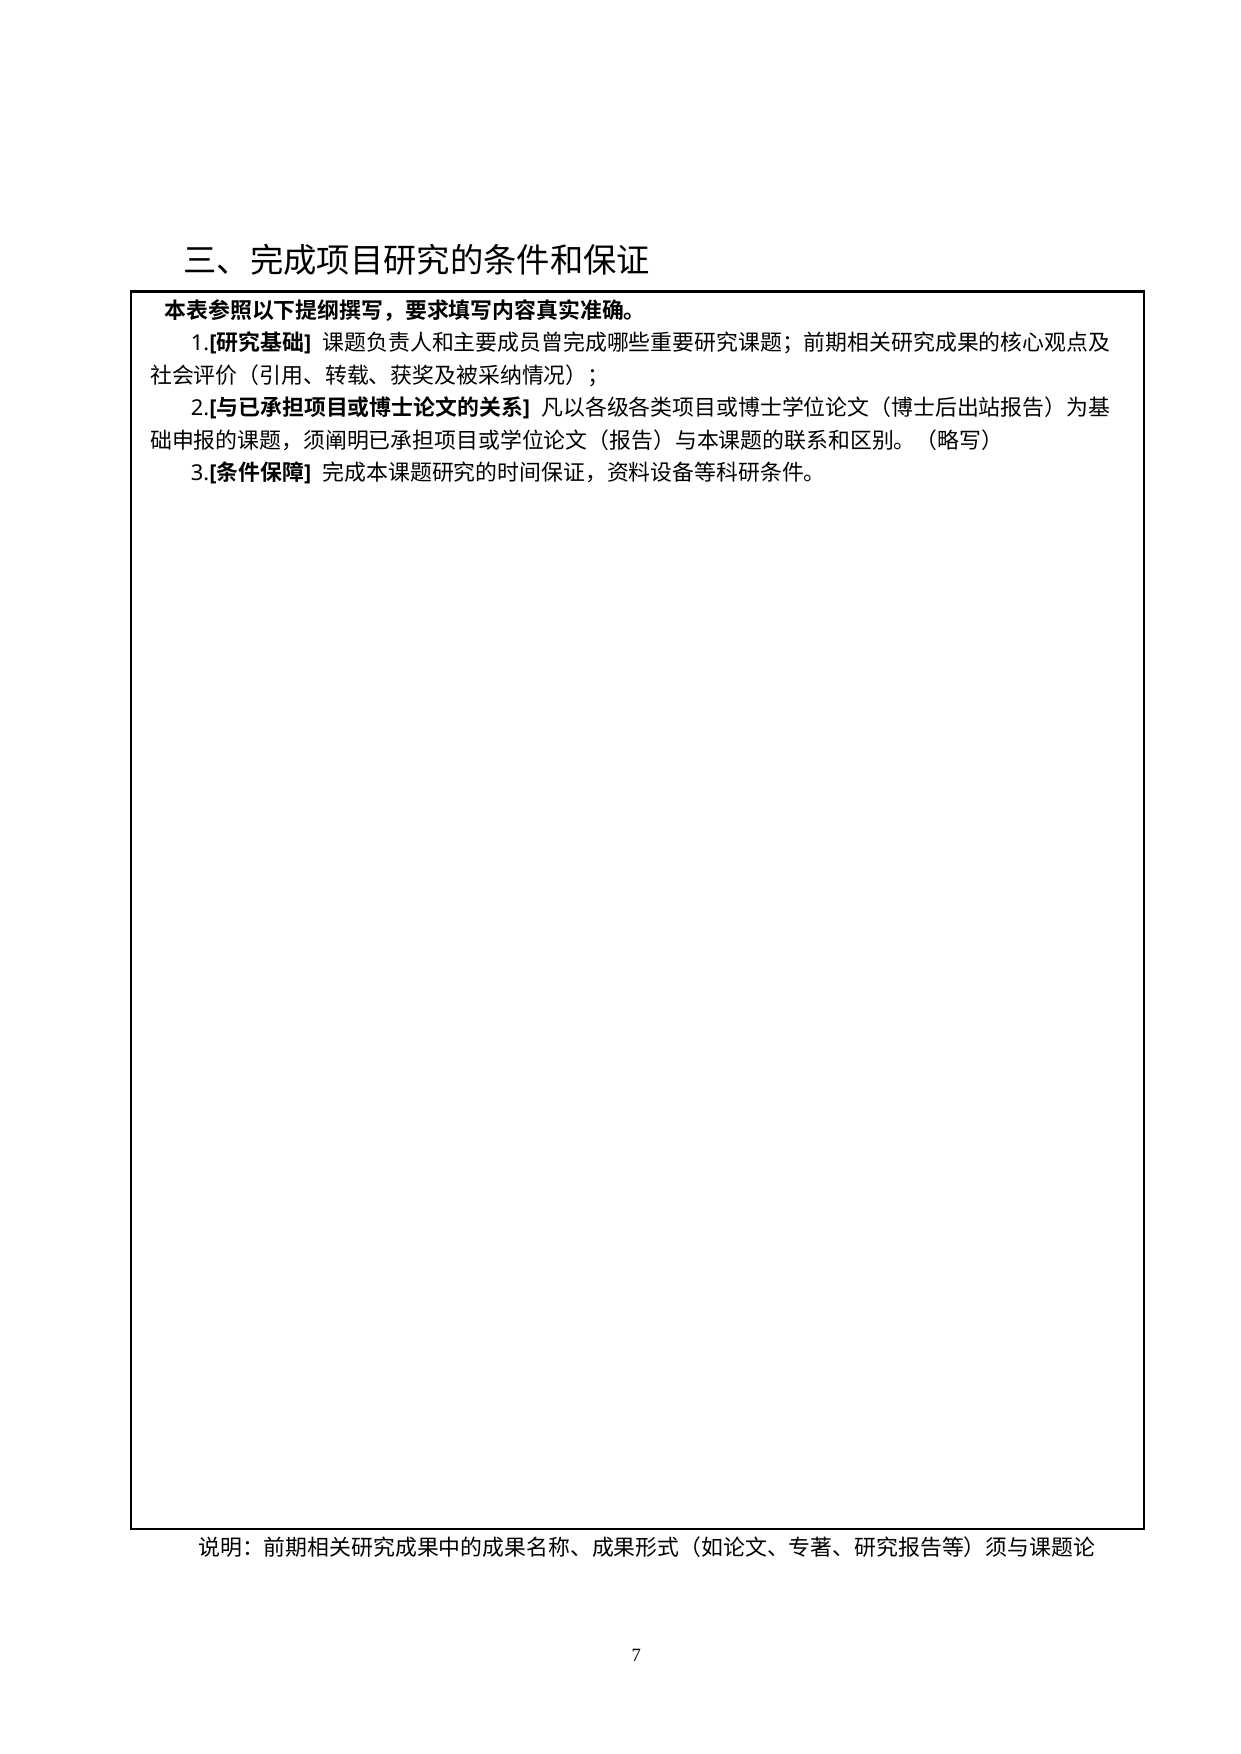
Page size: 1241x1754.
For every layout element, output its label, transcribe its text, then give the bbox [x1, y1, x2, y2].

table_header 本表参照以下提纲撰写，要求填写内容真实准确。 1.[研究基础] 课题负责人和主要成员曾完成哪些重要研究课题；前期相关研究成果的核心观点及社会评价（引用、转载、获奖及被采纳情况）； 2.[与已承担项目或博士论文的关系] 凡以各级各类项目或博士学位论文（博士后出站报告）为基础申报的课题，须阐明已承担项目或学位论文（报告）与本课题的联系和区别。（略写） 3.[条件保障] 完成本课题研究的时间保证，资料设备等科研条件。 [132, 293, 1143, 1527]
text 三、完成项目研究的条件和保证 [150, 225, 1122, 290]
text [157, 1530, 1115, 1562]
